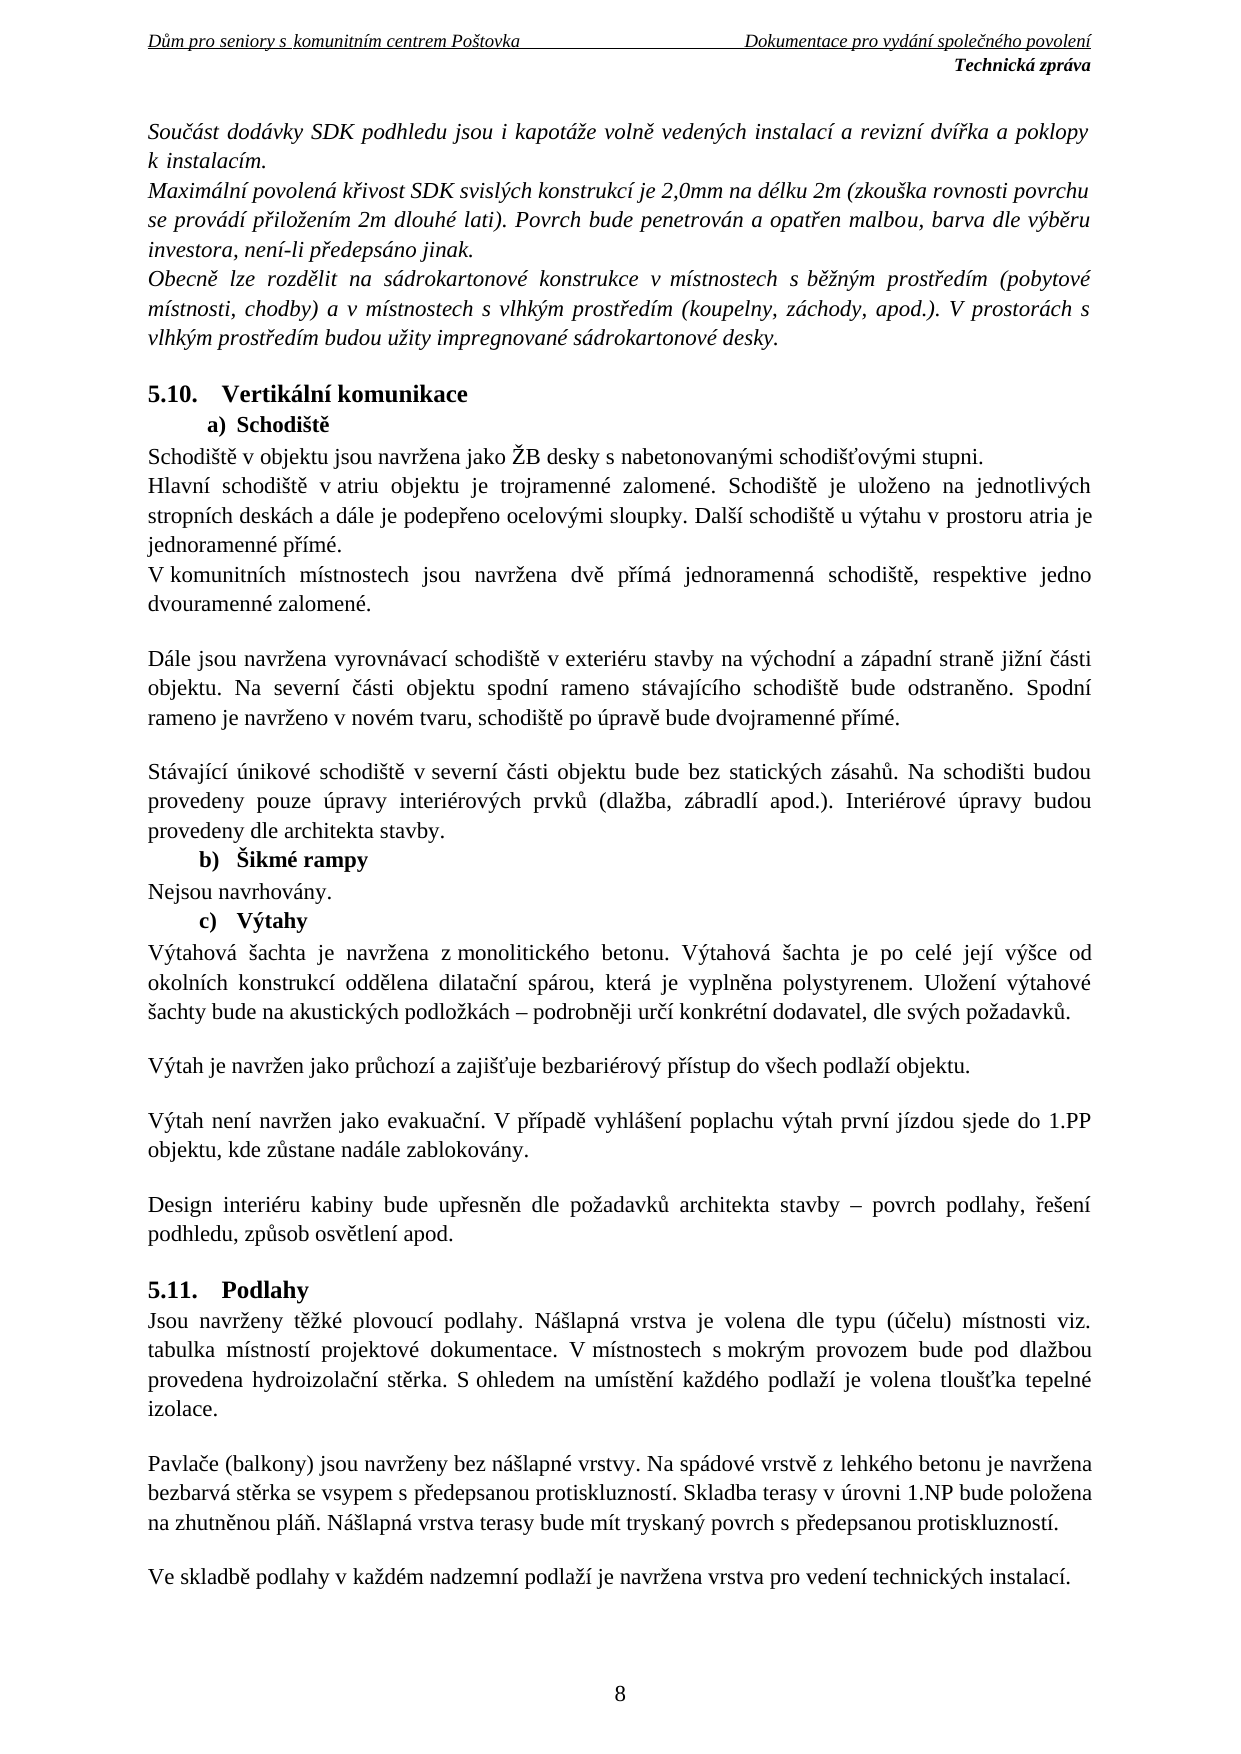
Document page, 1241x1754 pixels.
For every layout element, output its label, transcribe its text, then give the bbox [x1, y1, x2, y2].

text Výtah je navržen jako průchozí a zajišťuje bezbariérový přístup do všech podlaží objektu. [148, 1052, 1092, 1079]
text Nejsou navrhovány. [148, 878, 1092, 904]
text Maximální povolená křivost SDK svislých konstrukcí je 2,0mm na délku 2m (zkouška rovnosti povrchu se provádí přiložením 2m dlouhé lati). Povrch bude penetrován a opatřen malbou, barva dle výběru investora, není-li předepsáno jinak. [148, 177, 1092, 262]
text Hlavní schodiště v atriu objektu je trojramenné zalomené. Schodiště je uloženo na jednotlivých stropních deskách a dále je podepřeno ocelovými sloupky. Další schodiště u výtahu v prostoru atria je jednoramenné přímé. [148, 472, 1092, 557]
text Výtahy [199, 907, 1092, 934]
text 5.10. Vertikální komunikace [148, 379, 1092, 408]
text Výtah není navržen jako evakuační. V případě vyhlášení poplachu výtah první jízdou sjede do 1.PP objektu, kde zůstane nadále zablokovány. [148, 1107, 1092, 1163]
text Ve skladbě podlahy v každém nadzemní podlaží je navržena vrstva pro vedení technických instalací. [148, 1563, 1092, 1590]
text V komunitních místnostech jsou navržena dvě přímá jednoramenná schodiště, respektive jedno dvouramenné zalomené. [148, 561, 1092, 616]
text Pavlače (balkony) jsou navrženy bez nášlapné vrstvy. Na spádové vrstvě z lehkého betonu je navržena bezbarvá stěrka se vsypem s předepsanou protiskluzností. Skladba terasy v úrovni 1.NP bude položena na zhutněnou pláň. Nášlapná vrstva terasy bude mít tryskaný povrch s předepsanou protiskluzností. [148, 1450, 1092, 1535]
text Jsou navrženy těžké plovoucí podlahy. Nášlapná vrstva je volena dle typu (účelu) místnosti viz. tabulka místností projektové dokumentace. V místnostech s mokrým provozem bude pod dlažbou provedena hydroizolační stěrka. S ohledem na umístění každého podlaží je volena tloušťka tepelné izolace. [148, 1307, 1092, 1422]
text Součást dodávky SDK podhledu jsou i kapotáže volně vedených instalací a revizní dvířka a poklopy k instalacím. [148, 118, 1092, 174]
text Výtahová šachta je navržena z monolitického betonu. Výtahová šachta je po celé její výšce od okolních konstrukcí oddělena dilatační spárou, která je vyplněna polystyrenem. Uložení výtahové šachty bude na akustických podložkách – podrobněji určí konkrétní dodavatel, dle svých požadavků. [148, 939, 1092, 1024]
text Schodiště v objektu jsou navržena jako ŽB desky s nabetonovanými schodišťovými stupni. [148, 443, 1092, 469]
text 5.11. Podlahy [148, 1275, 1092, 1304]
text Šikmé rampy [199, 846, 1092, 873]
text Obecně lze rozdělit na sádrokartonové konstrukce v místnostech s běžným prostředím (pobytové místnosti, chodby) a v místnostech s vlhkým prostředím (koupelny, záchody, apod.). V prostorách s vlhkým prostředím budou užity impregnované sádrokartonové desky. [148, 266, 1092, 351]
list Schodiště [207, 411, 1092, 437]
text Dále jsou navržena vyrovnávací schodiště v exteriéru stavby na východní a západní straně jižní části objektu. Na severní části objektu spodní rameno stávajícího schodiště bude odstraněno. Spodní rameno je navrženo v novém tvaru, schodiště po úpravě bude dvojramenné přímé. [148, 644, 1092, 730]
text Stávající únikové schodiště v severní části objektu bude bez statických zásahů. Na schodišti budou provedeny pouze úpravy interiérových prvků (dlažba, zábradlí apod.). Interiérové úpravy budou provedeny dle architekta stavby. [148, 758, 1092, 843]
text Design interiéru kabiny bude upřesněn dle požadavků architekta stavby – povrch podlahy, řešení podhledu, způsob osvětlení apod. [148, 1191, 1092, 1247]
